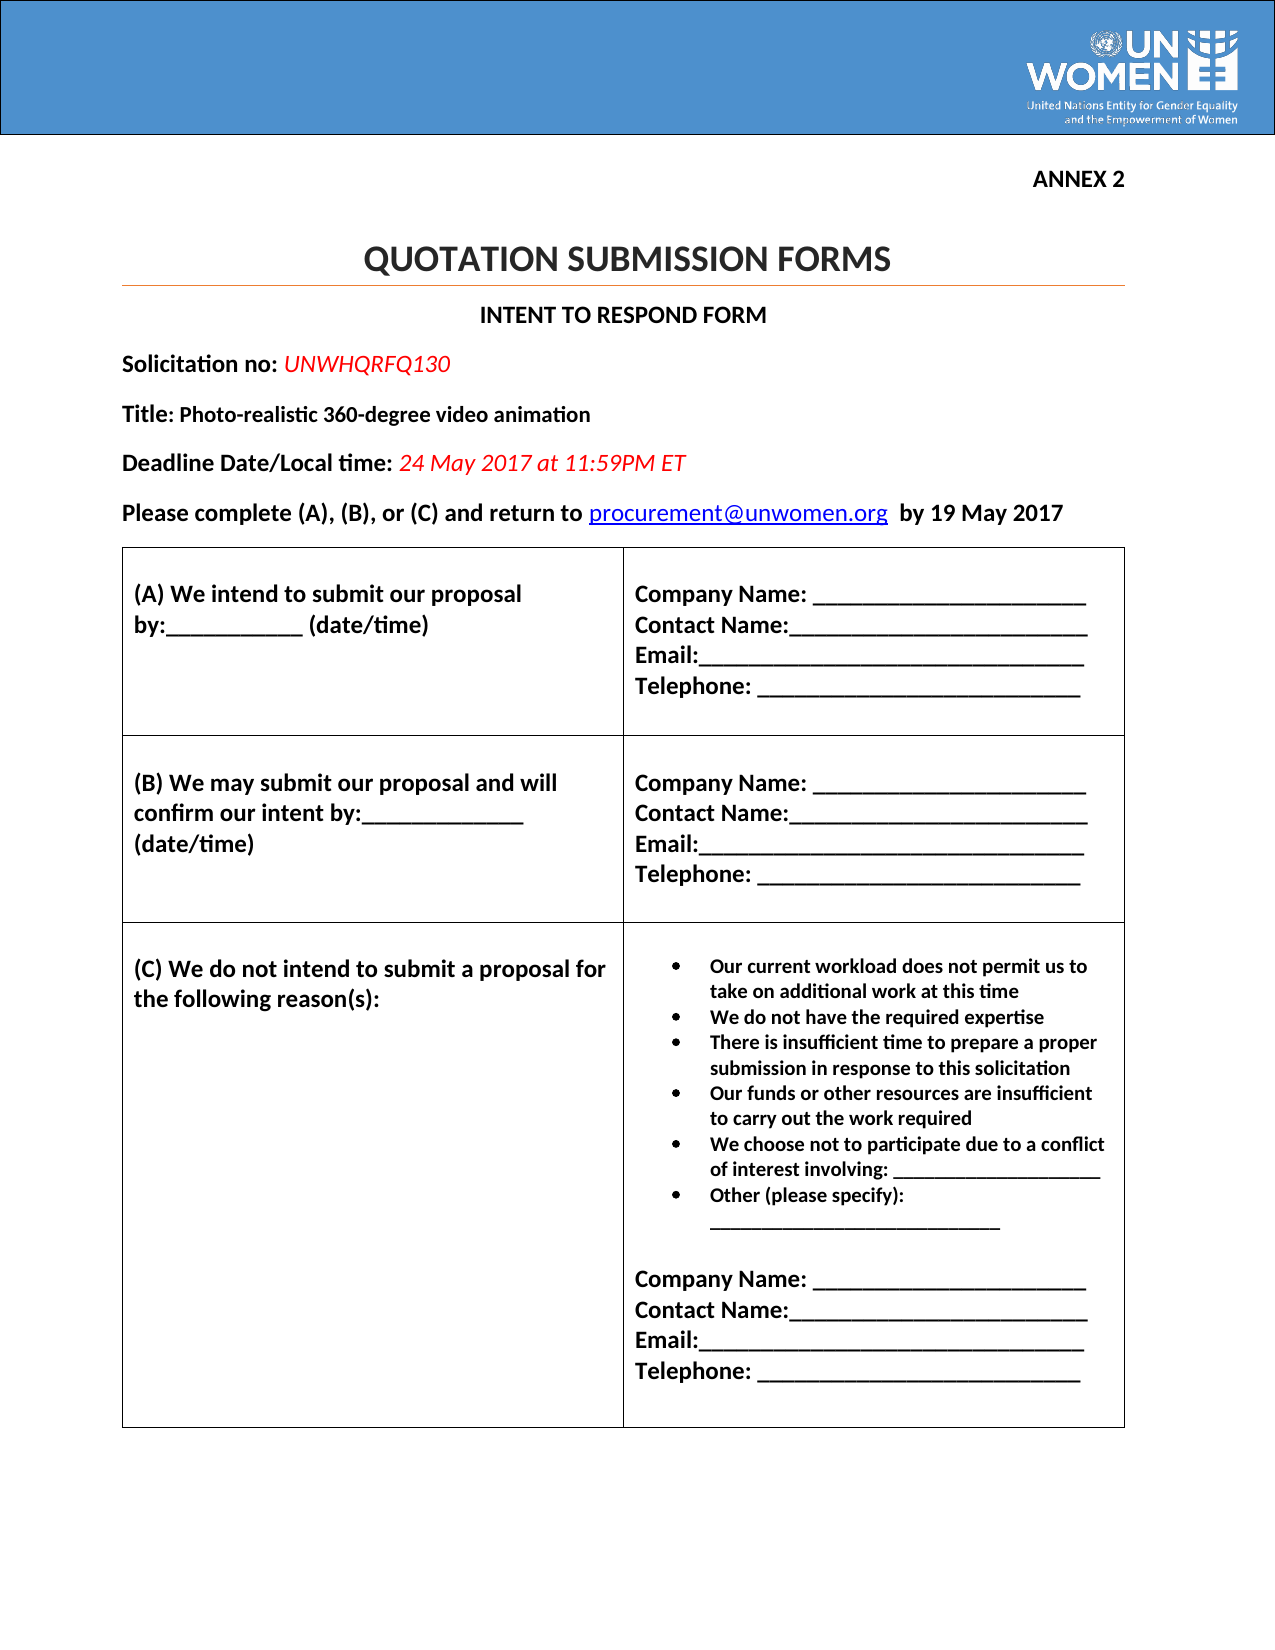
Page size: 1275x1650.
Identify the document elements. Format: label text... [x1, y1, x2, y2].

text Deadline Date/Local time: 24 May 2017 at 11:59PM ET [122, 448, 1125, 478]
text Title: Photo-realistic 360-degree video animation [122, 398, 1125, 428]
text Solicitation no: UNWHQRFQ130 [122, 348, 1125, 379]
table_cell Company Name: ______________________ Contact Name:________________________ Email:_______________________________ Telephone: __________________________ [624, 736, 1124, 922]
text Please complete (A), (B), or (C) and return to procurement@unwomen.org by 19 May 2017 [122, 497, 1125, 528]
table_cell (B) We may submit our proposal and will confirm our intent by:_____________ (date/time) [123, 736, 623, 922]
table_cell Our current workload does not permit us to take on additional work at this time We do not have the required expertise There is insufficient time to prepare a proper submission in response to this solicitation Our funds or other resources are insufficient to carry out the work required We choose not to participate due to a conflict of interest involving: ____________________ Other (please specify): ____________________________ Company Name: ______________________ Contact Name:________________________ Email:_______________________________ Telephone: __________________________ [624, 923, 1124, 1427]
table_cell (C) We do not intend to submit a proposal for the following reason(s): [123, 923, 623, 1427]
table_header (A) We intend to submit our proposal by:___________ (date/time) [123, 548, 623, 735]
text INTENT TO RESPOND FORM [122, 299, 1125, 329]
table_header Company Name: ______________________ Contact Name:________________________ Email:_______________________________ Telephone: __________________________ [624, 548, 1124, 735]
text ANNEX 2 [122, 163, 1125, 193]
picture [1020, 29, 1240, 134]
subtitle QUOTATION SUBMISSION FORMS [122, 235, 1125, 285]
